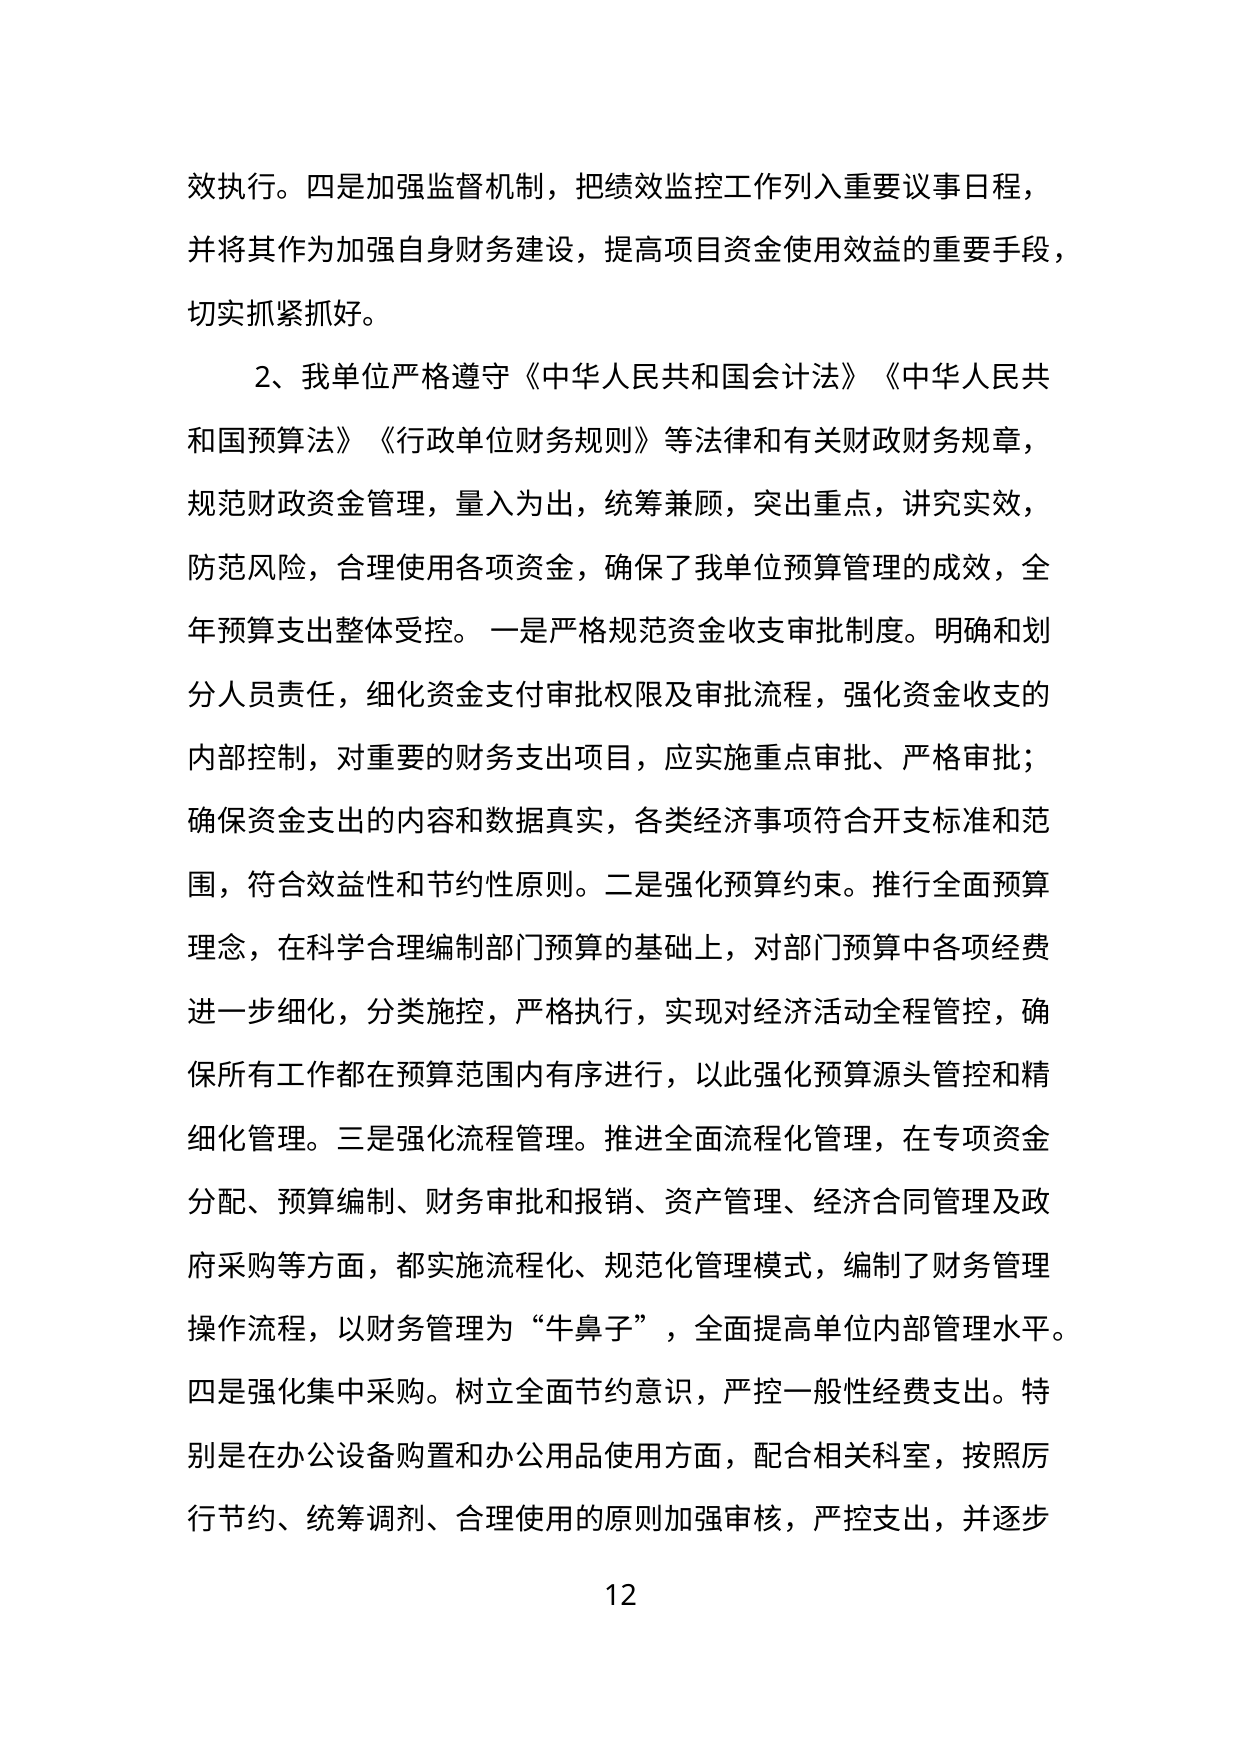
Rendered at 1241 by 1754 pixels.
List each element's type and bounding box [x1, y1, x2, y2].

text [187, 354, 1053, 1538]
text [187, 163, 1053, 333]
